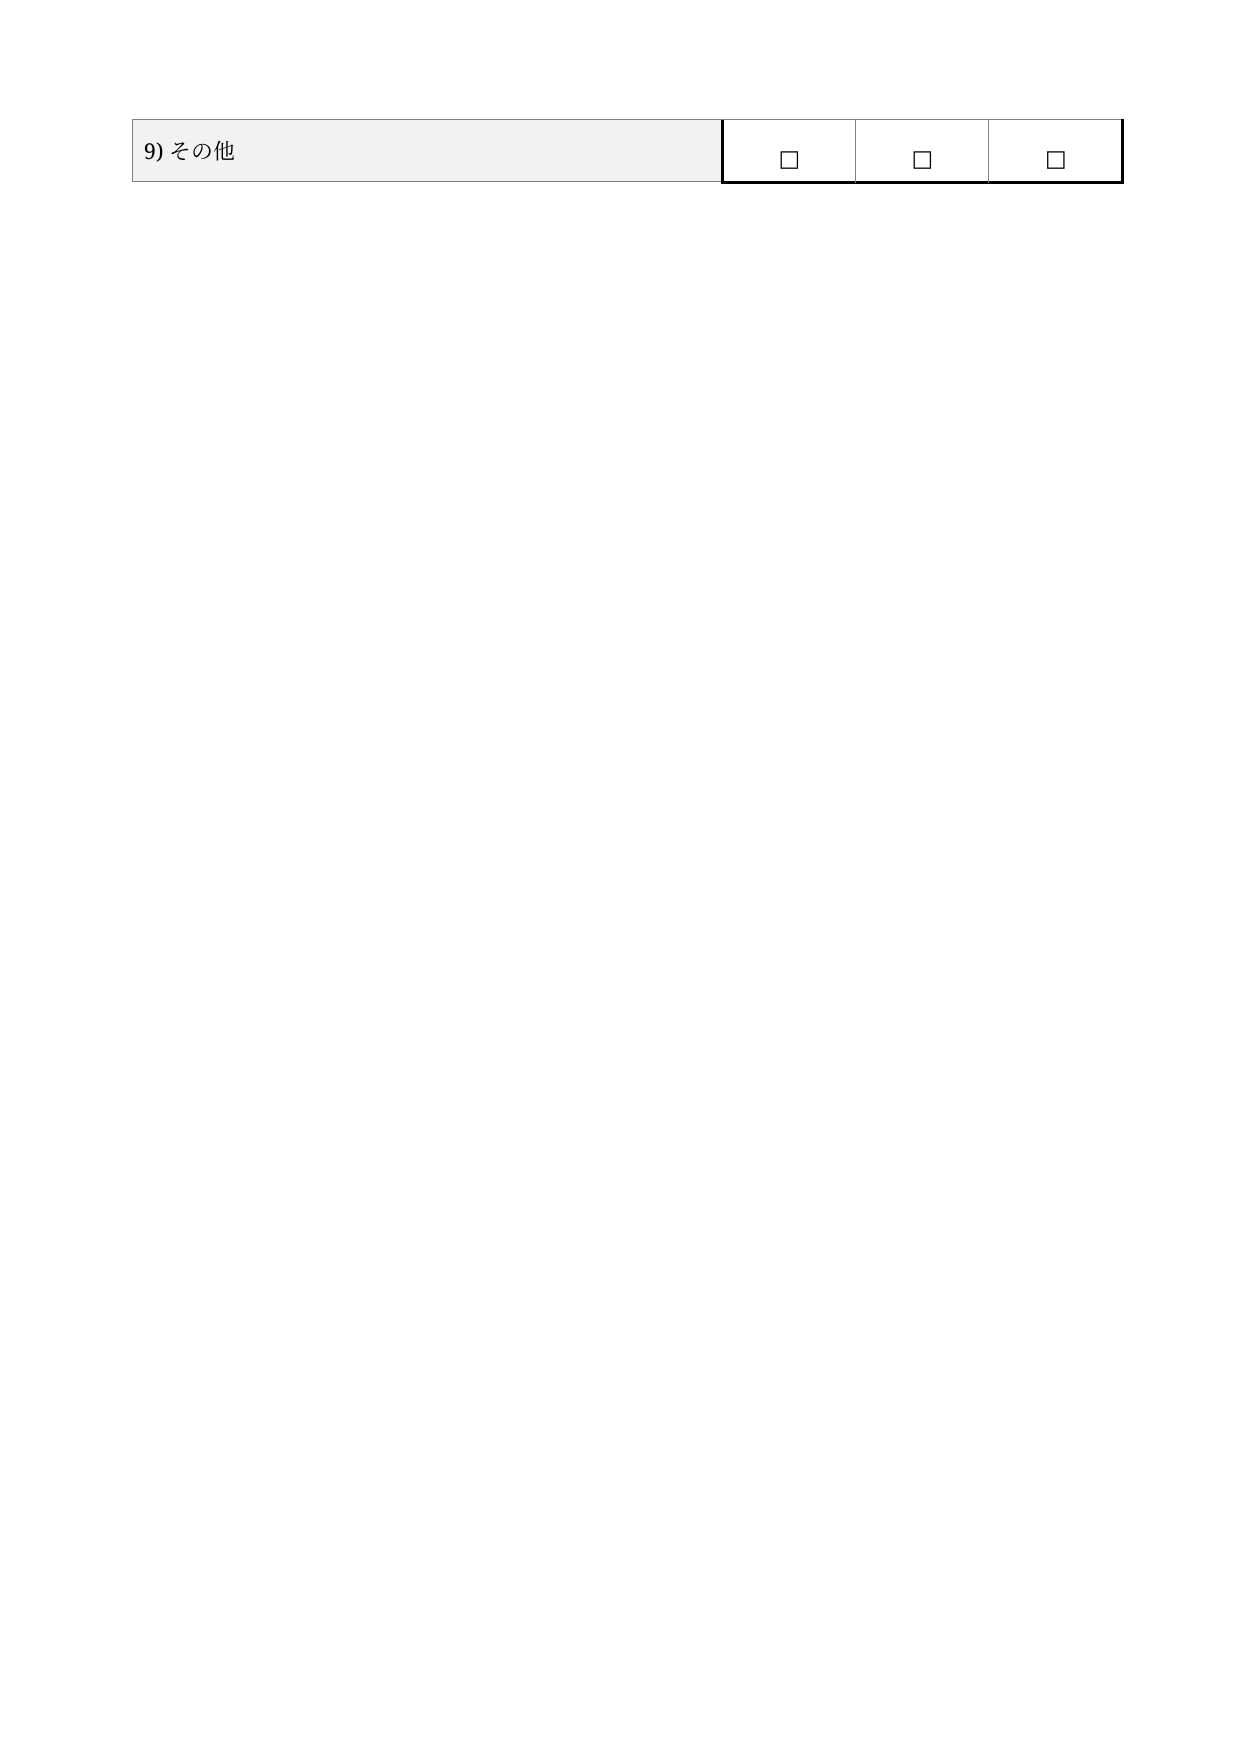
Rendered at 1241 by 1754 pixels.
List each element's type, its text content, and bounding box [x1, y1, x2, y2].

table_cell □ [989, 120, 1121, 181]
table_cell □ [856, 120, 988, 181]
table_cell □ [724, 120, 855, 181]
table_cell 9) その他 [133, 120, 721, 181]
